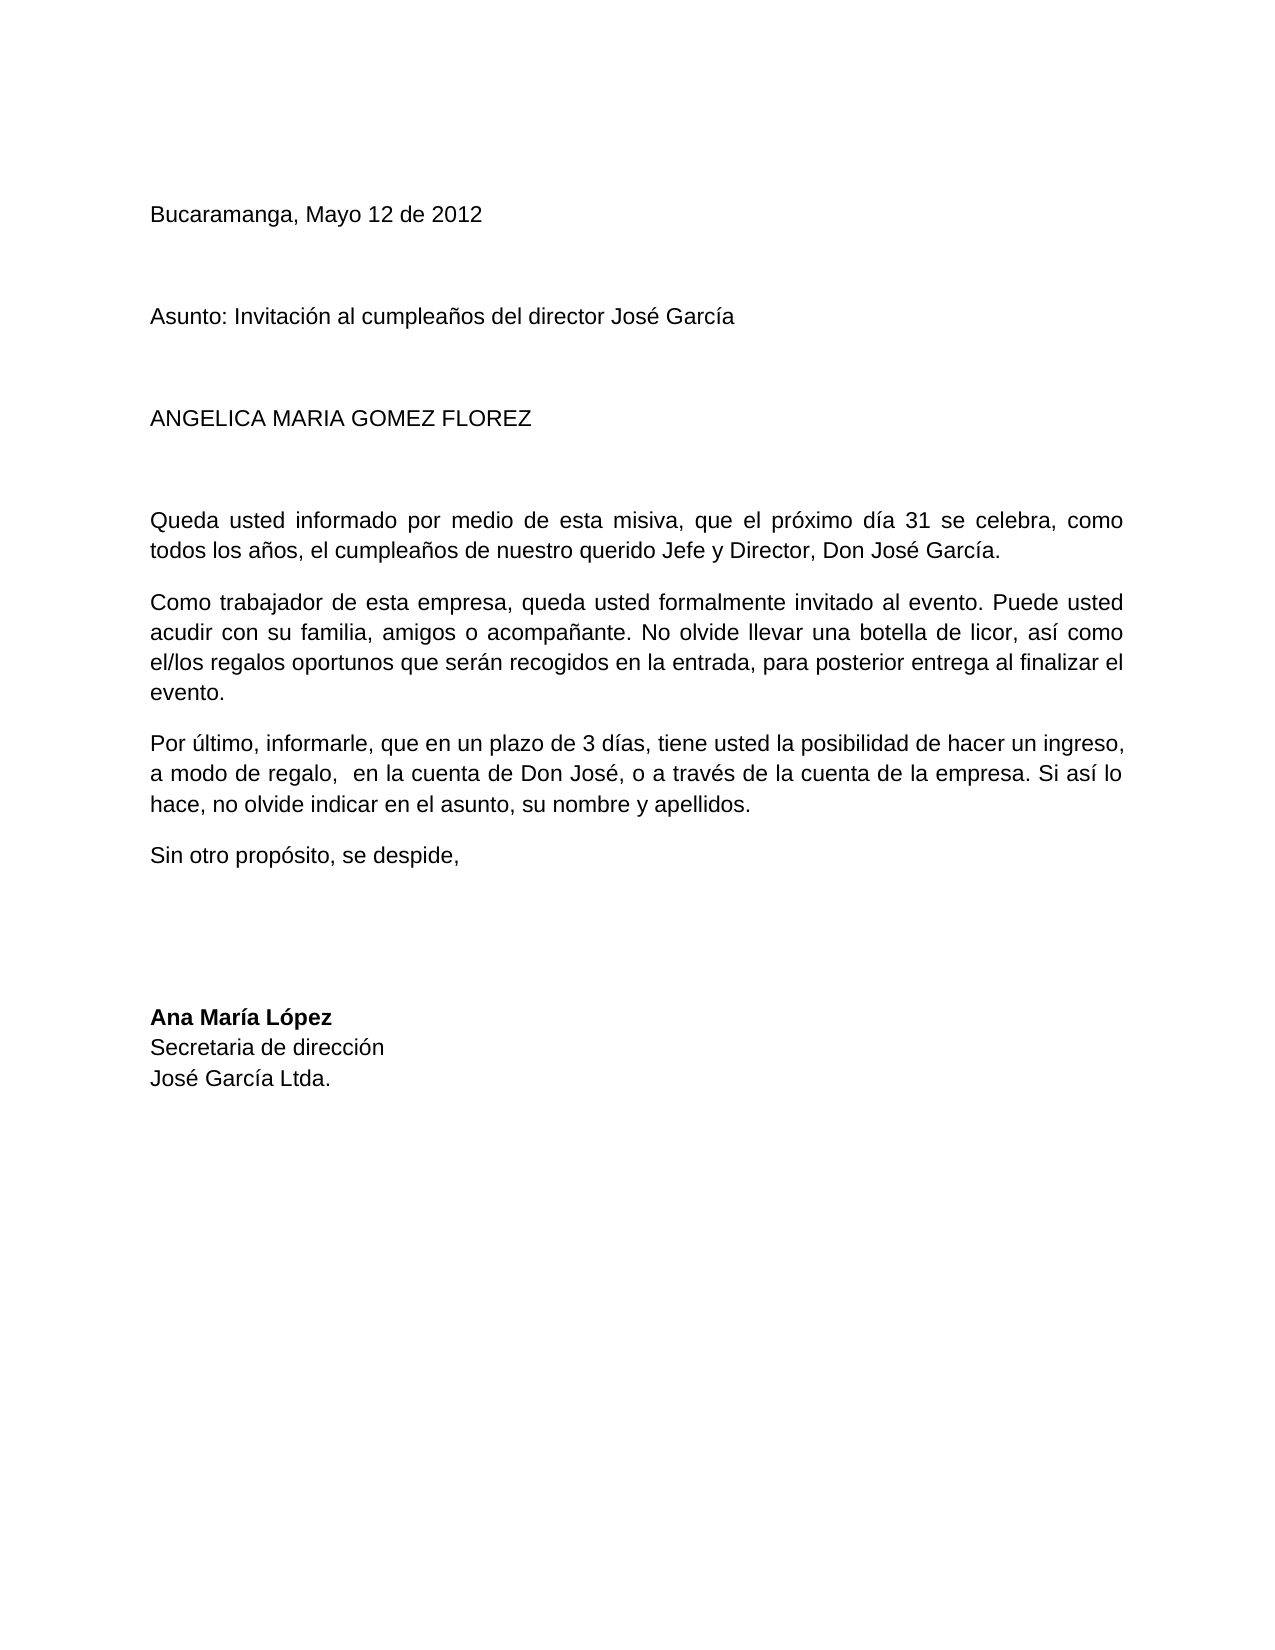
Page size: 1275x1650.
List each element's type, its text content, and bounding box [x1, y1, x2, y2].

text Bucaramanga, Mayo 12 de 2012 [150, 201, 1125, 227]
text Secretaria de dirección [150, 1034, 1125, 1061]
text Queda usted informado por medio de esta misiva, que el próximo día 31 se celebra, como todos los años, el cumpleaños de nuestro querido Jefe y Director, Don José García. [150, 507, 1125, 564]
text Sin otro propósito, se despide, [150, 842, 1125, 868]
text Por último, informarle, que en un plazo de 3 días, tiene usted la posibilidad de hacer un ingreso, a modo de regalo, en la cuenta de Don José, o a través de la cuenta de la empresa. Si así lo hace, no olvide indicar en el asunto, su nombre y apellidos. [150, 730, 1125, 817]
text Asunto: Invitación al cumpleaños del director José García [150, 303, 1125, 329]
text Como trabajador de esta empresa, queda usted formalmente invitado al evento. Puede usted acudir con su familia, amigos o acompañante. No olvide llevar una botella de licor, así como el/los regalos oportunos que serán recogidos en la entrada, para posterior entrega al finalizar el evento. [150, 588, 1125, 706]
text ANGELICA MARIA GOMEZ FLOREZ [150, 405, 1125, 432]
text José García Ltda. [150, 1064, 1125, 1091]
text Ana María López [150, 1004, 1125, 1031]
